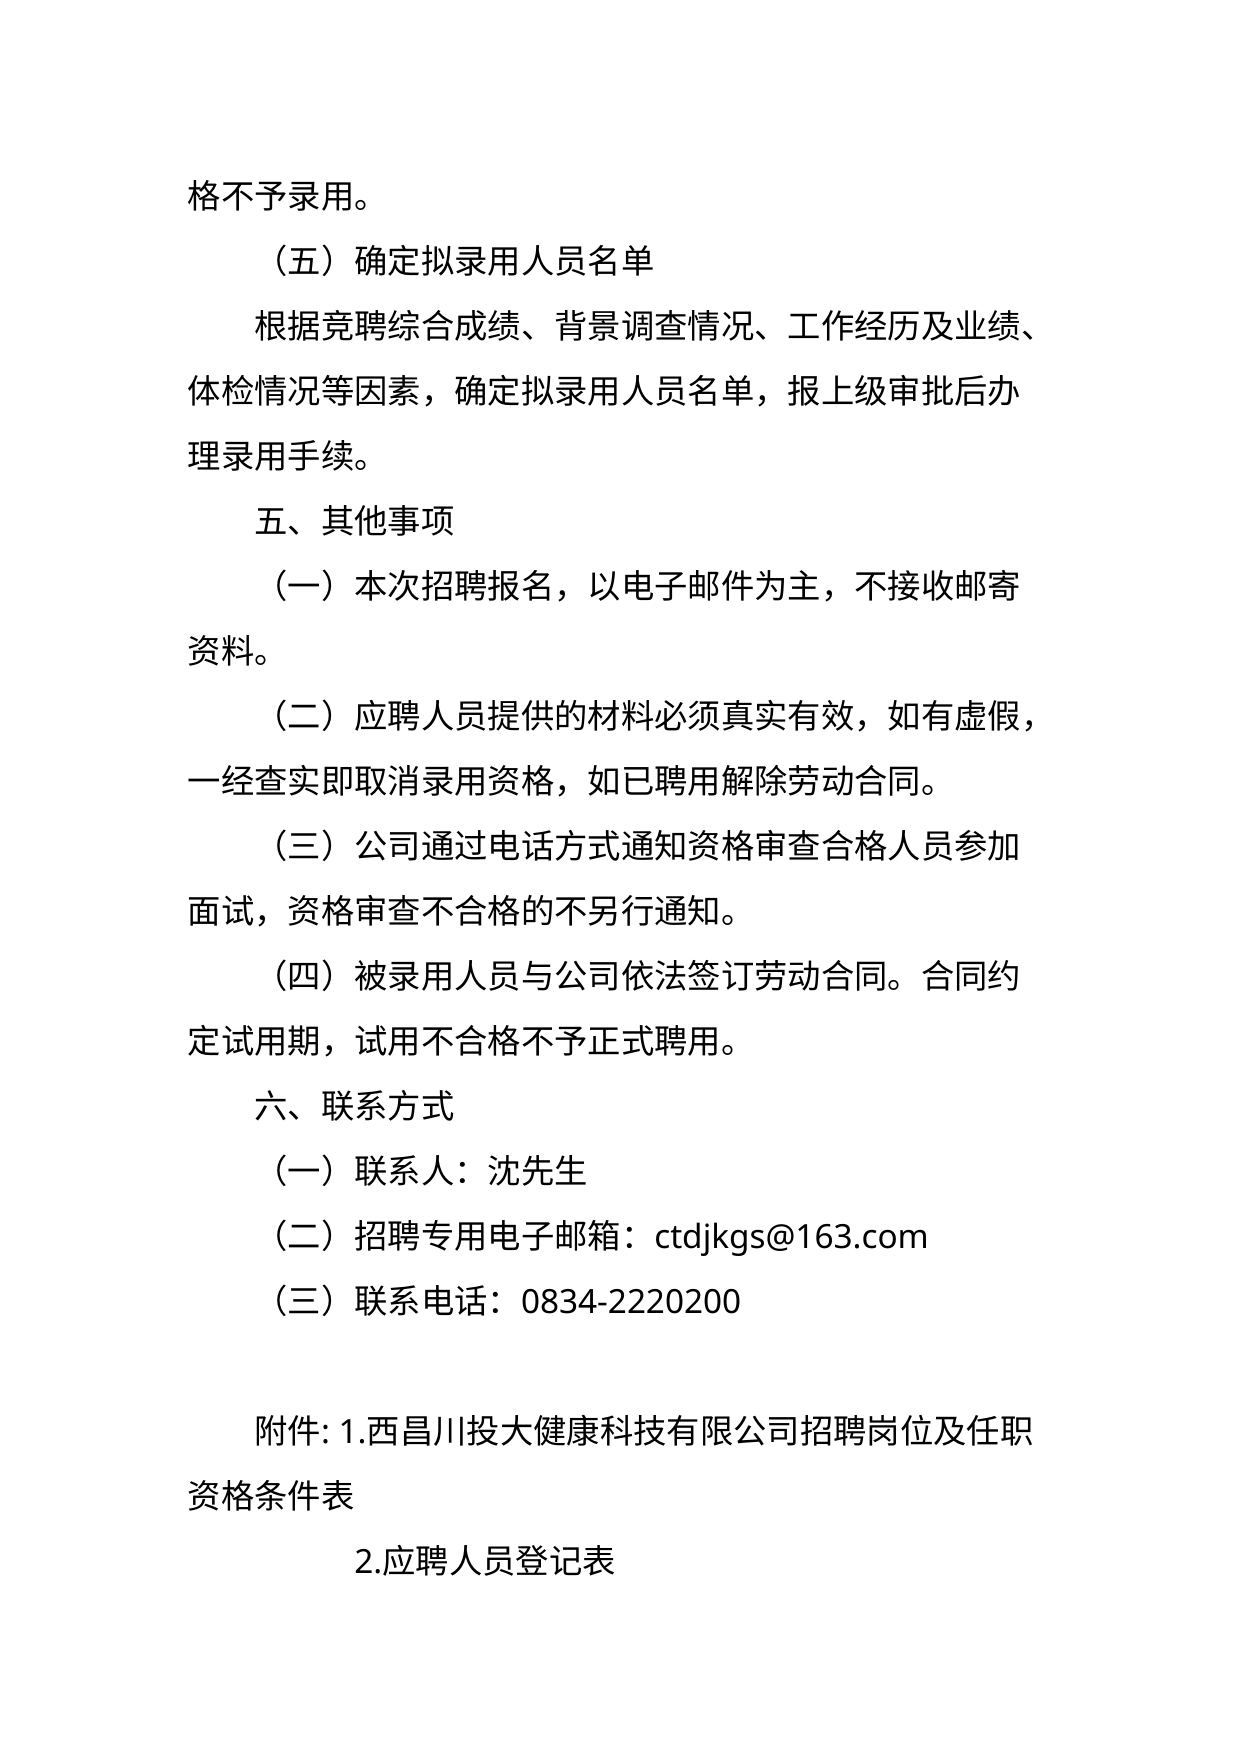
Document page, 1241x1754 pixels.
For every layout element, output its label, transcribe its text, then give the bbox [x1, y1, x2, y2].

text （二）招聘专用电子邮箱：ctdjkgs@163.com [187, 1202, 1053, 1267]
text （一）本次招聘报名，以电子邮件为主，不接收邮寄资料。 [187, 552, 1053, 682]
text 六、联系方式 [187, 1072, 1053, 1137]
text （二）应聘人员提供的材料必须真实有效，如有虚假，一经查实即取消录用资格，如已聘用解除劳动合同。 [187, 682, 1053, 812]
text 五、其他事项 [187, 487, 1053, 552]
text （四）被录用人员与公司依法签订劳动合同。合同约定试用期，试用不合格不予正式聘用。 [187, 942, 1053, 1072]
text 2.应聘人员登记表 [187, 1527, 1053, 1592]
text 根据竞聘综合成绩、背景调查情况、工作经历及业绩、体检情况等因素，确定拟录用人员名单，报上级审批后办理录用手续。 [187, 292, 1053, 487]
text 附件: 1.西昌川投大健康科技有限公司招聘岗位及任职资格条件表 [187, 1397, 1053, 1527]
text （三）公司通过电话方式通知资格审查合格人员参加面试，资格审查不合格的不另行通知。 [187, 812, 1053, 942]
text （三）联系电话：0834-2220200 [187, 1267, 1053, 1332]
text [187, 162, 1053, 227]
text （五）确定拟录用人员名单 [187, 227, 1053, 292]
text （一）联系人：沈先生 [187, 1137, 1053, 1202]
